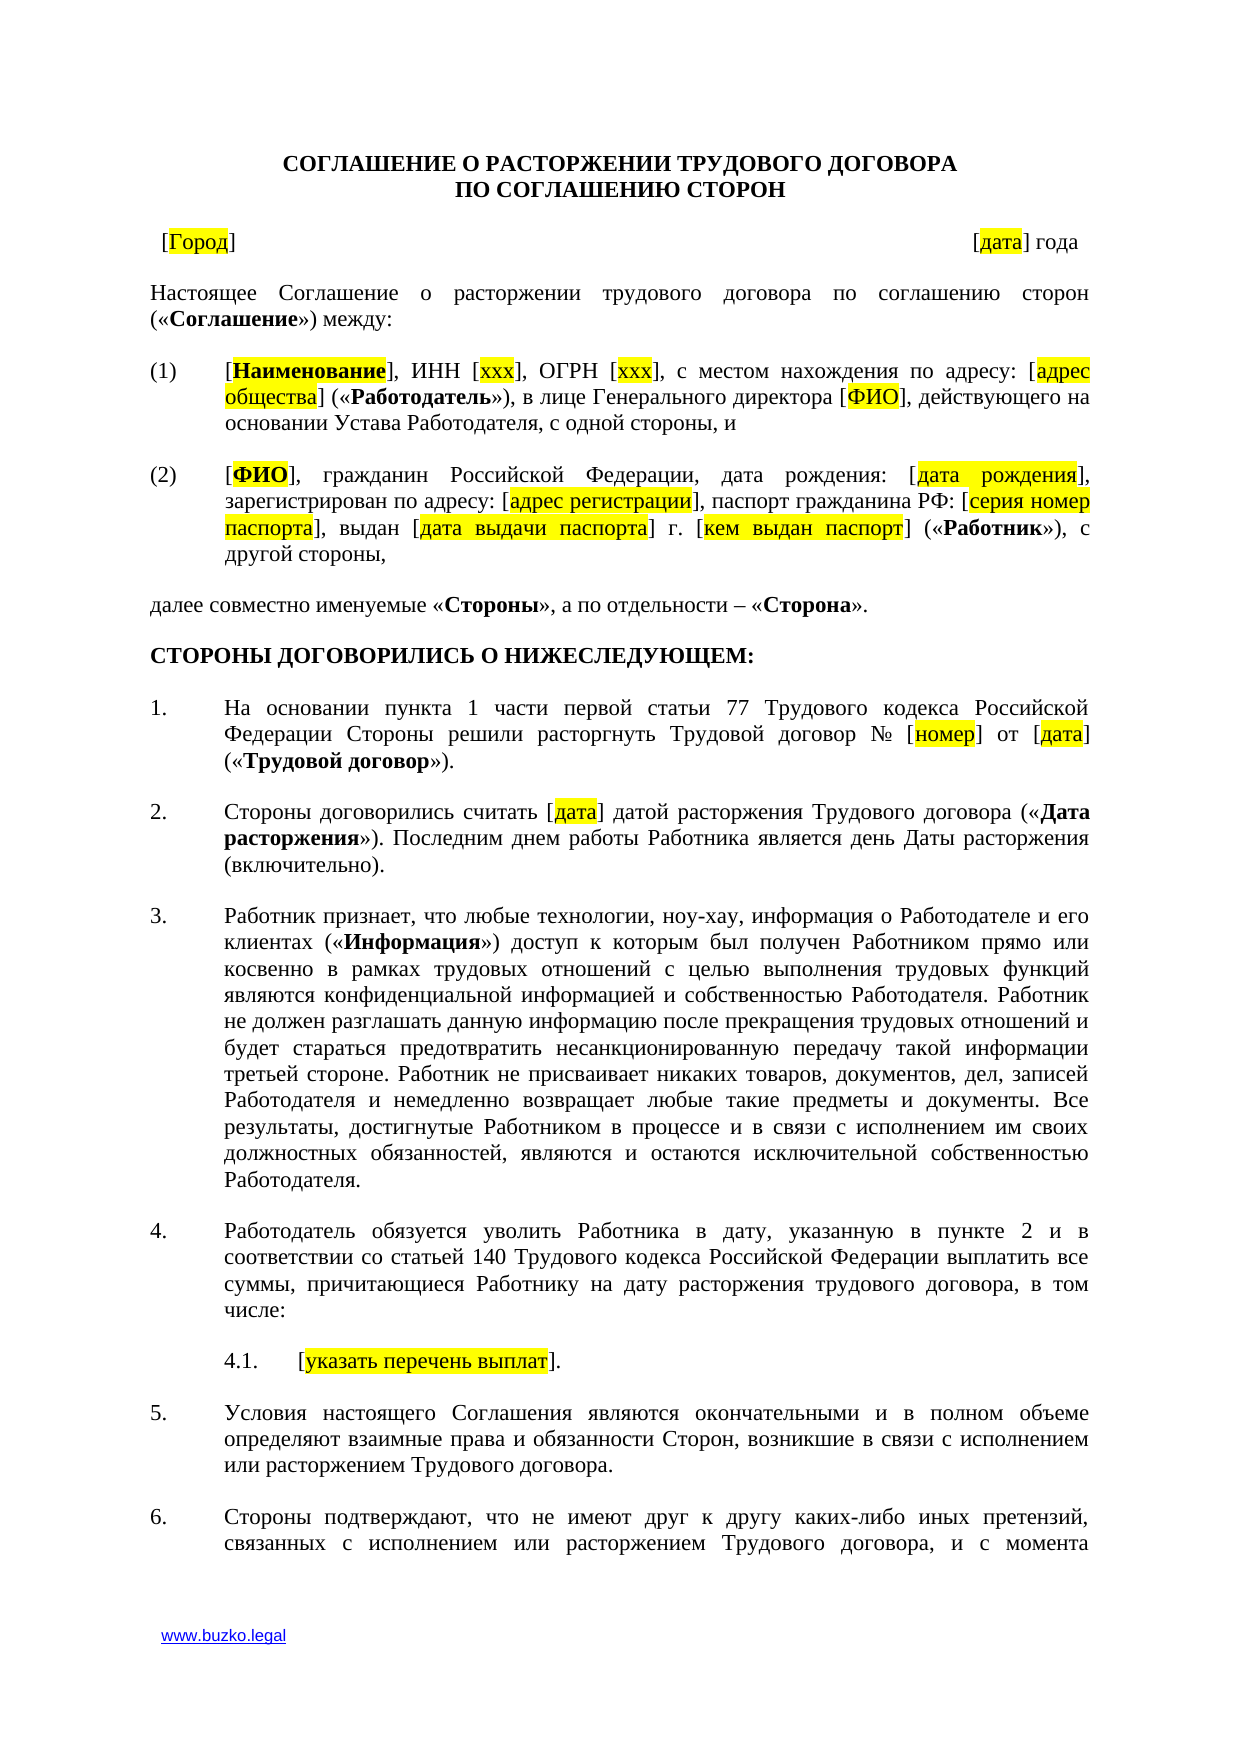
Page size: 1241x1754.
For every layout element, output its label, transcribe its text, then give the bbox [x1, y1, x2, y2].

text СОГЛАШЕНИЕ О РАСТОРЖЕНИИ ТРУДОВОГО ДОГОВОРА ПО СОГЛАШЕНИЮ СТОРОН [150, 150, 1090, 203]
list [Наименование], ИНН [xxx], ОГРН [xxx], с местом нахождения по адресу: [адрес общества] («Работодатель»), в лице Генерального директора [ФИО], действующего на основании Устава Работодателя, с одной стороны, и [150, 357, 1090, 436]
list Работодатель обязуется уволить Работника в дату, указанную в пункте 2 и в соответствии со статьей 140 Трудового кодекса Российской Федерации выплатить все суммы, причитающиеся Работнику на дату расторжения трудового договора, в том числе: [150, 1217, 1090, 1322]
list На основании пункта 1 части первой статьи 77 Трудового кодекса Российской Федерации Стороны решили расторгнуть Трудовой договор № [номер] от [дата] («Трудовой договор»). [150, 694, 1090, 773]
list Работник признает, что любые технологии, ноу-хау, информация о Работодателе и его клиентах («Информация») доступ к которым был получен Работником прямо или косвенно в рамках трудовых отношений с целью выполнения трудовых функций являются конфиденциальной информацией и собственностью Работодателя. Работник не должен разглашать данную информацию после прекращения трудовых отношений и будет стараться предотвратить несанкционированную передачу такой информации третьей стороне. Работник не присваивает никаких товаров, документов, дел, записей Работодателя и немедленно возвращает любые такие предметы и документы. Все результаты, достигнутые Работником в процессе и в связи с исполнением им своих должностных обязанностей, являются и остаются исключительной собственностью Работодателя. [150, 902, 1090, 1192]
list Условия настоящего Соглашения являются окончательными и в полном объеме определяют взаимные права и обязанности Сторон, возникшие в связи с исполнением или расторжением Трудового договора. [150, 1399, 1090, 1478]
text Настоящее Соглашение о расторжении трудового договора по соглашению сторон («Соглашение») между: [150, 279, 1090, 332]
list Стороны договорились считать [дата] датой расторжения Трудового договора («Дата расторжения»). Последним днем работы Работника является день Даты расторжения (включительно). [150, 798, 1090, 877]
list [150, 1503, 1090, 1556]
text СТОРОНЫ ДОГОВОРИЛИСЬ О НИЖЕСЛЕДУЮЩЕМ: [150, 643, 1102, 669]
list [ФИО], гражданин Российской Федерации, дата рождения: [дата рождения], зарегистрирован по адресу: [адрес регистрации], паспорт гражданина РФ: [серия номер паспорта], выдан [дата выдачи паспорта] г. [кем выдан паспорт] («Работник»), с другой стороны, [150, 461, 1090, 566]
table_header [дата] года [620, 228, 1089, 279]
table_header [Город] [150, 228, 620, 279]
text далее совместно именуемые «Стороны», а по отдельности – «Сторона». [150, 591, 1090, 618]
list [указать перечень выплат]. [224, 1347, 1090, 1374]
